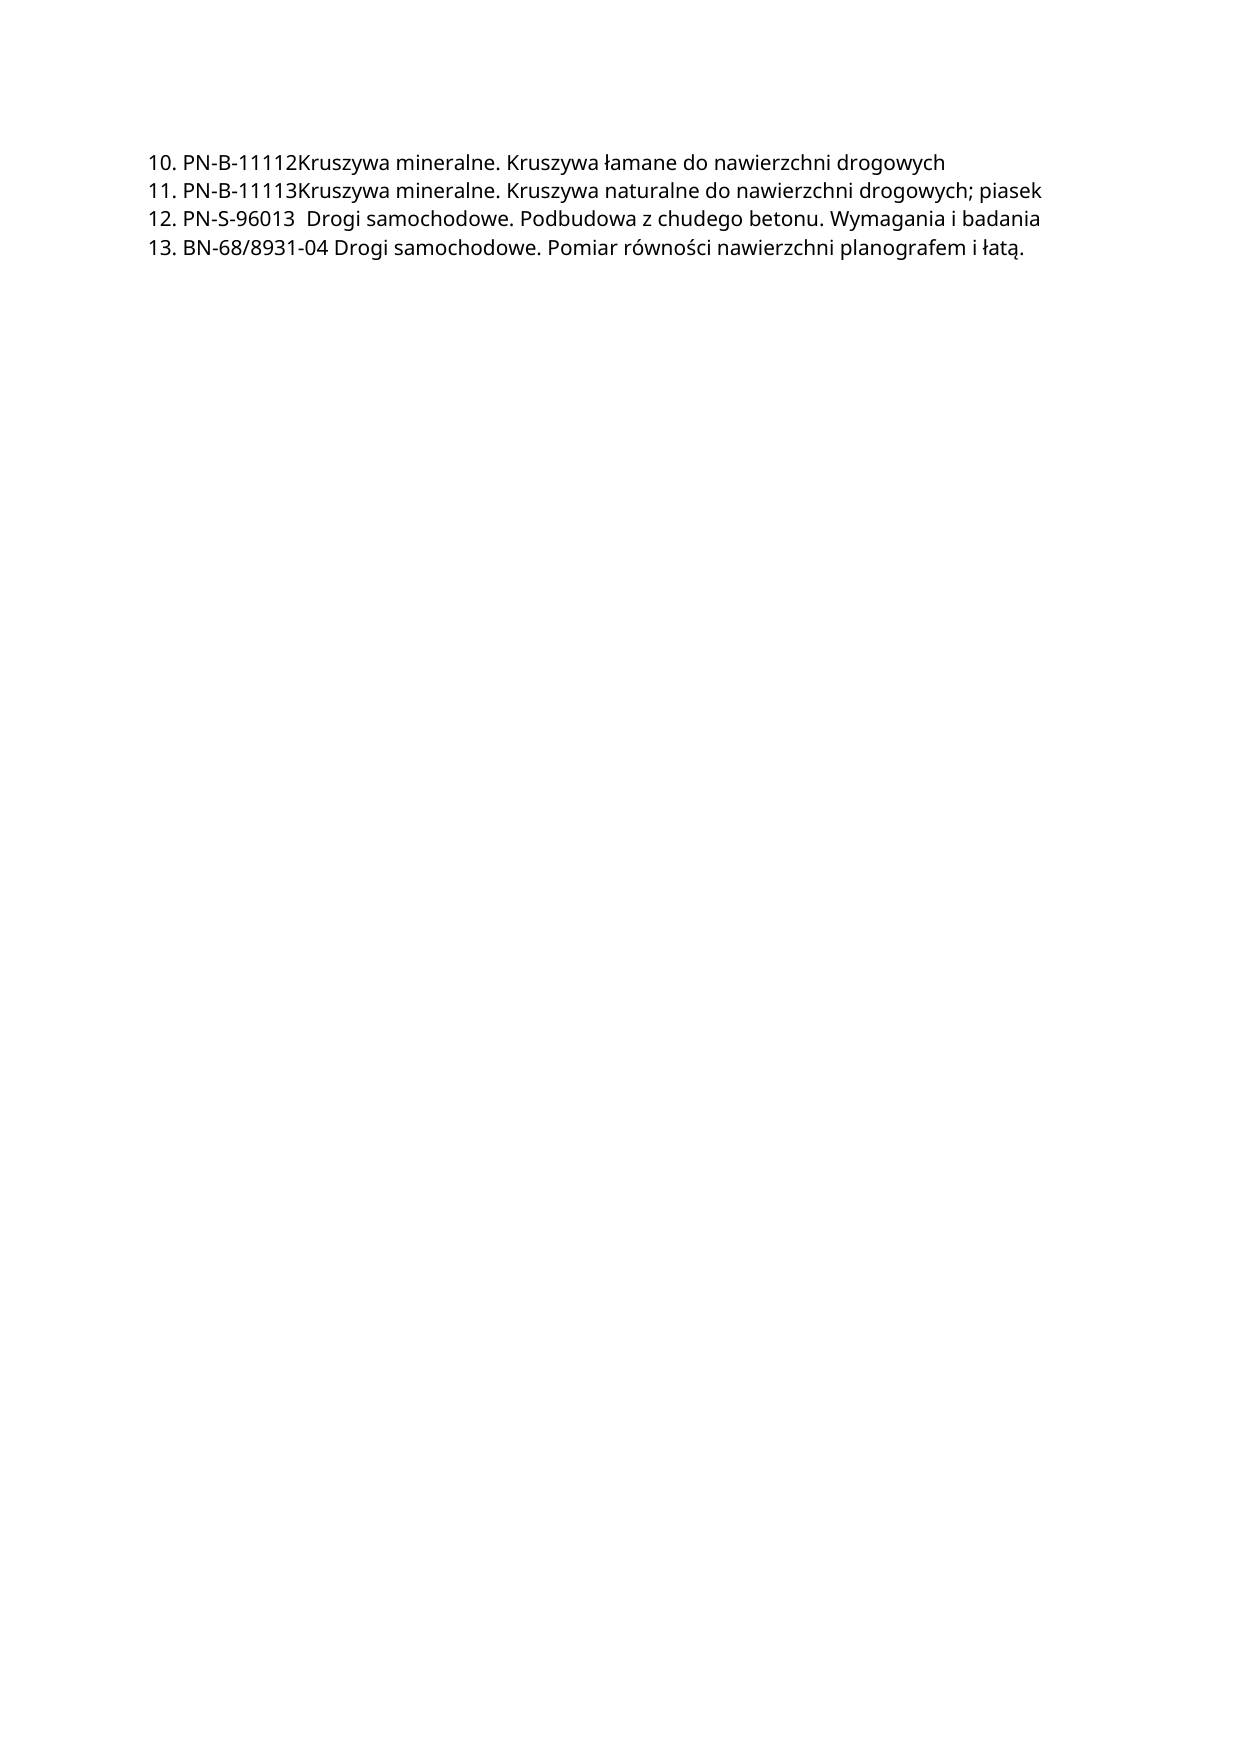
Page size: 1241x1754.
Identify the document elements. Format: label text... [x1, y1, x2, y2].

text 11. PN-B-11113Kruszywa mineralne. Kruszywa naturalne do nawierzchni drogowych; piasek [148, 176, 1093, 204]
text 13. BN-68/8931-04 Drogi samochodowe. Pomiar równości nawierzchni planografem i łatą. [148, 233, 1093, 261]
text 12. PN-S-96013 Drogi samochodowe. Podbudowa z chudego betonu. Wymagania i badania [148, 204, 1093, 233]
text 10. PN-B-11112Kruszywa mineralne. Kruszywa łamane do nawierzchni drogowych [148, 148, 1093, 176]
